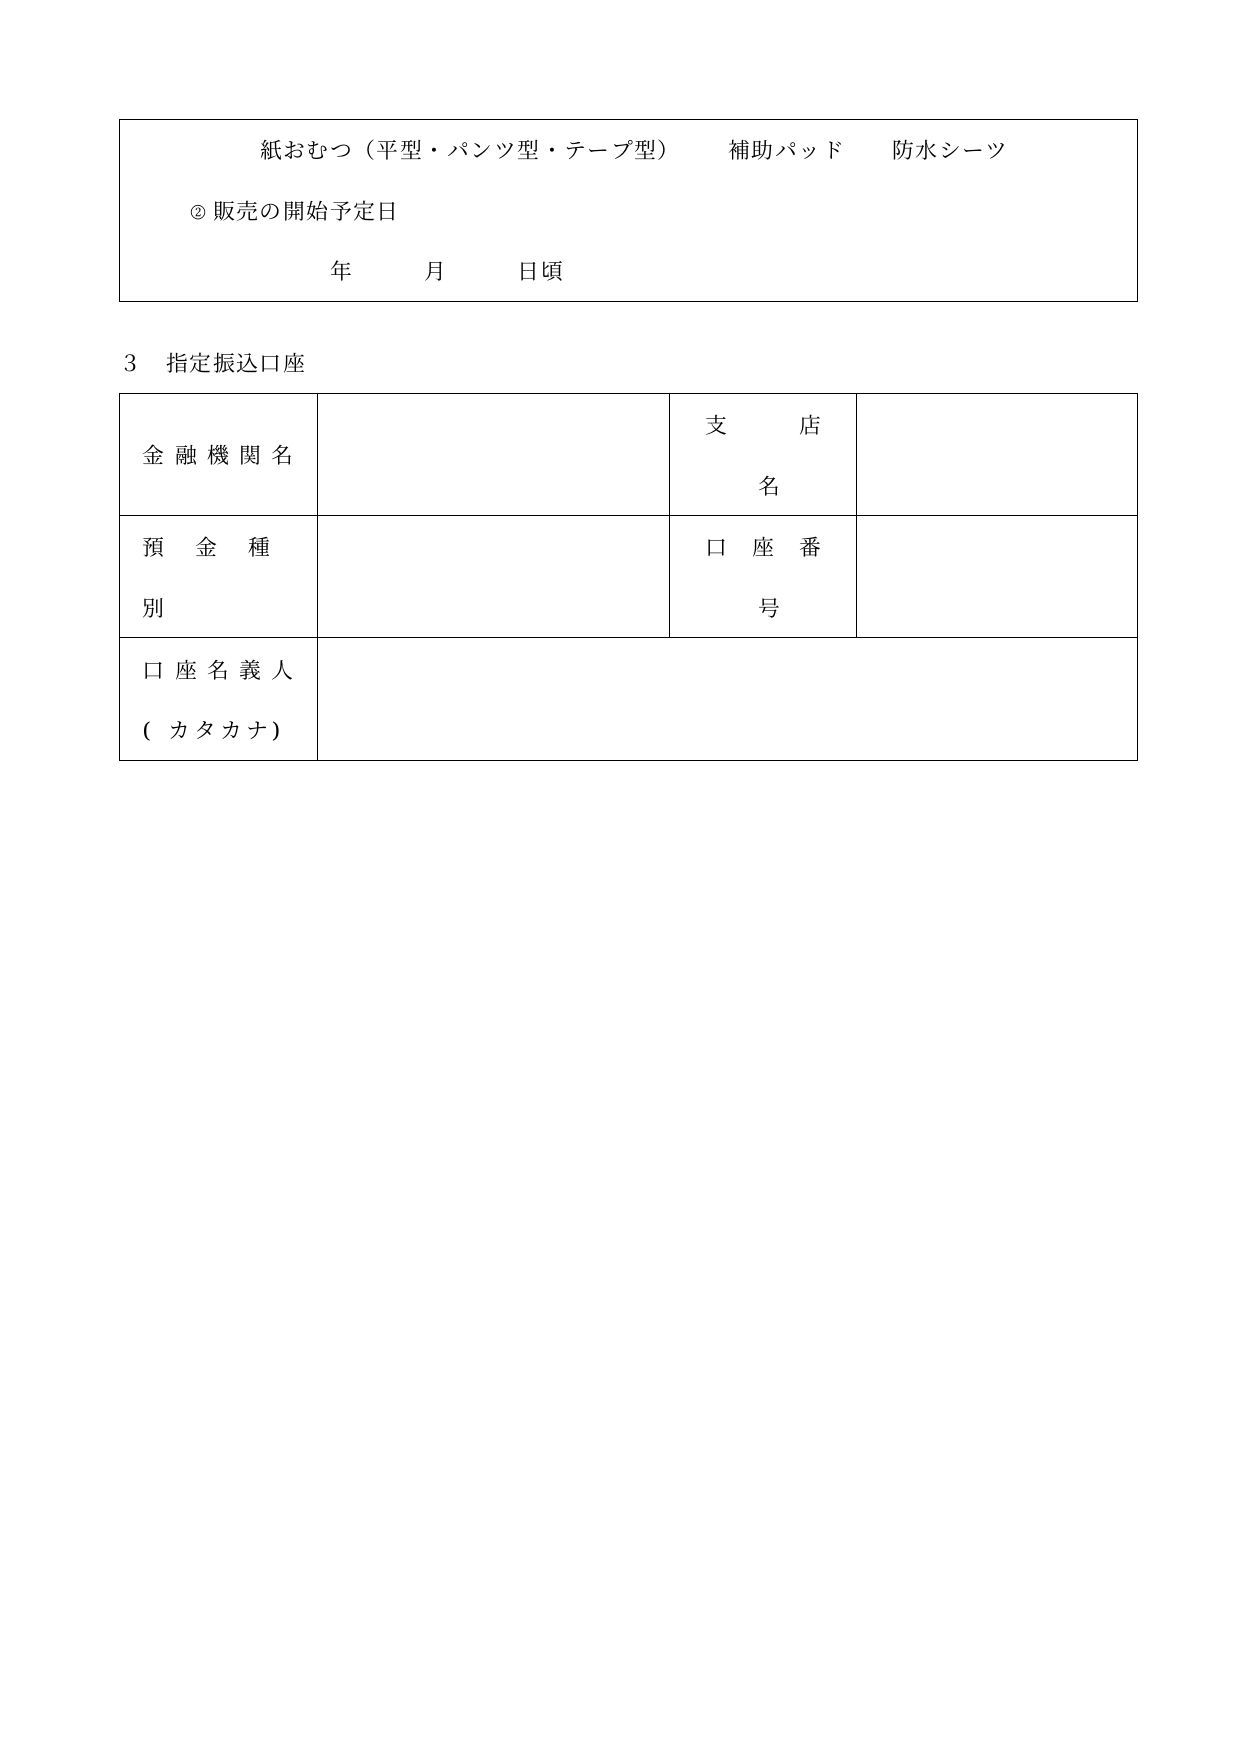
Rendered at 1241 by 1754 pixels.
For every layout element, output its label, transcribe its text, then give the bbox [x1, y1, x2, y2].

table_cell 口座番号 [670, 516, 856, 637]
table_cell 預金種別 [120, 516, 317, 637]
table_header [318, 394, 669, 515]
table_cell [318, 516, 669, 637]
table_header [857, 394, 1137, 515]
table_header 支 店 名 [670, 394, 856, 515]
table_cell 口座名義人 (カタカナ) [120, 638, 317, 759]
table_header 金融機関名 [120, 394, 317, 515]
text ３ 指定振込口座 [119, 332, 1150, 393]
table_cell [857, 516, 1137, 637]
table_cell [318, 638, 1137, 759]
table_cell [156, 120, 1137, 301]
table_cell [120, 120, 156, 301]
